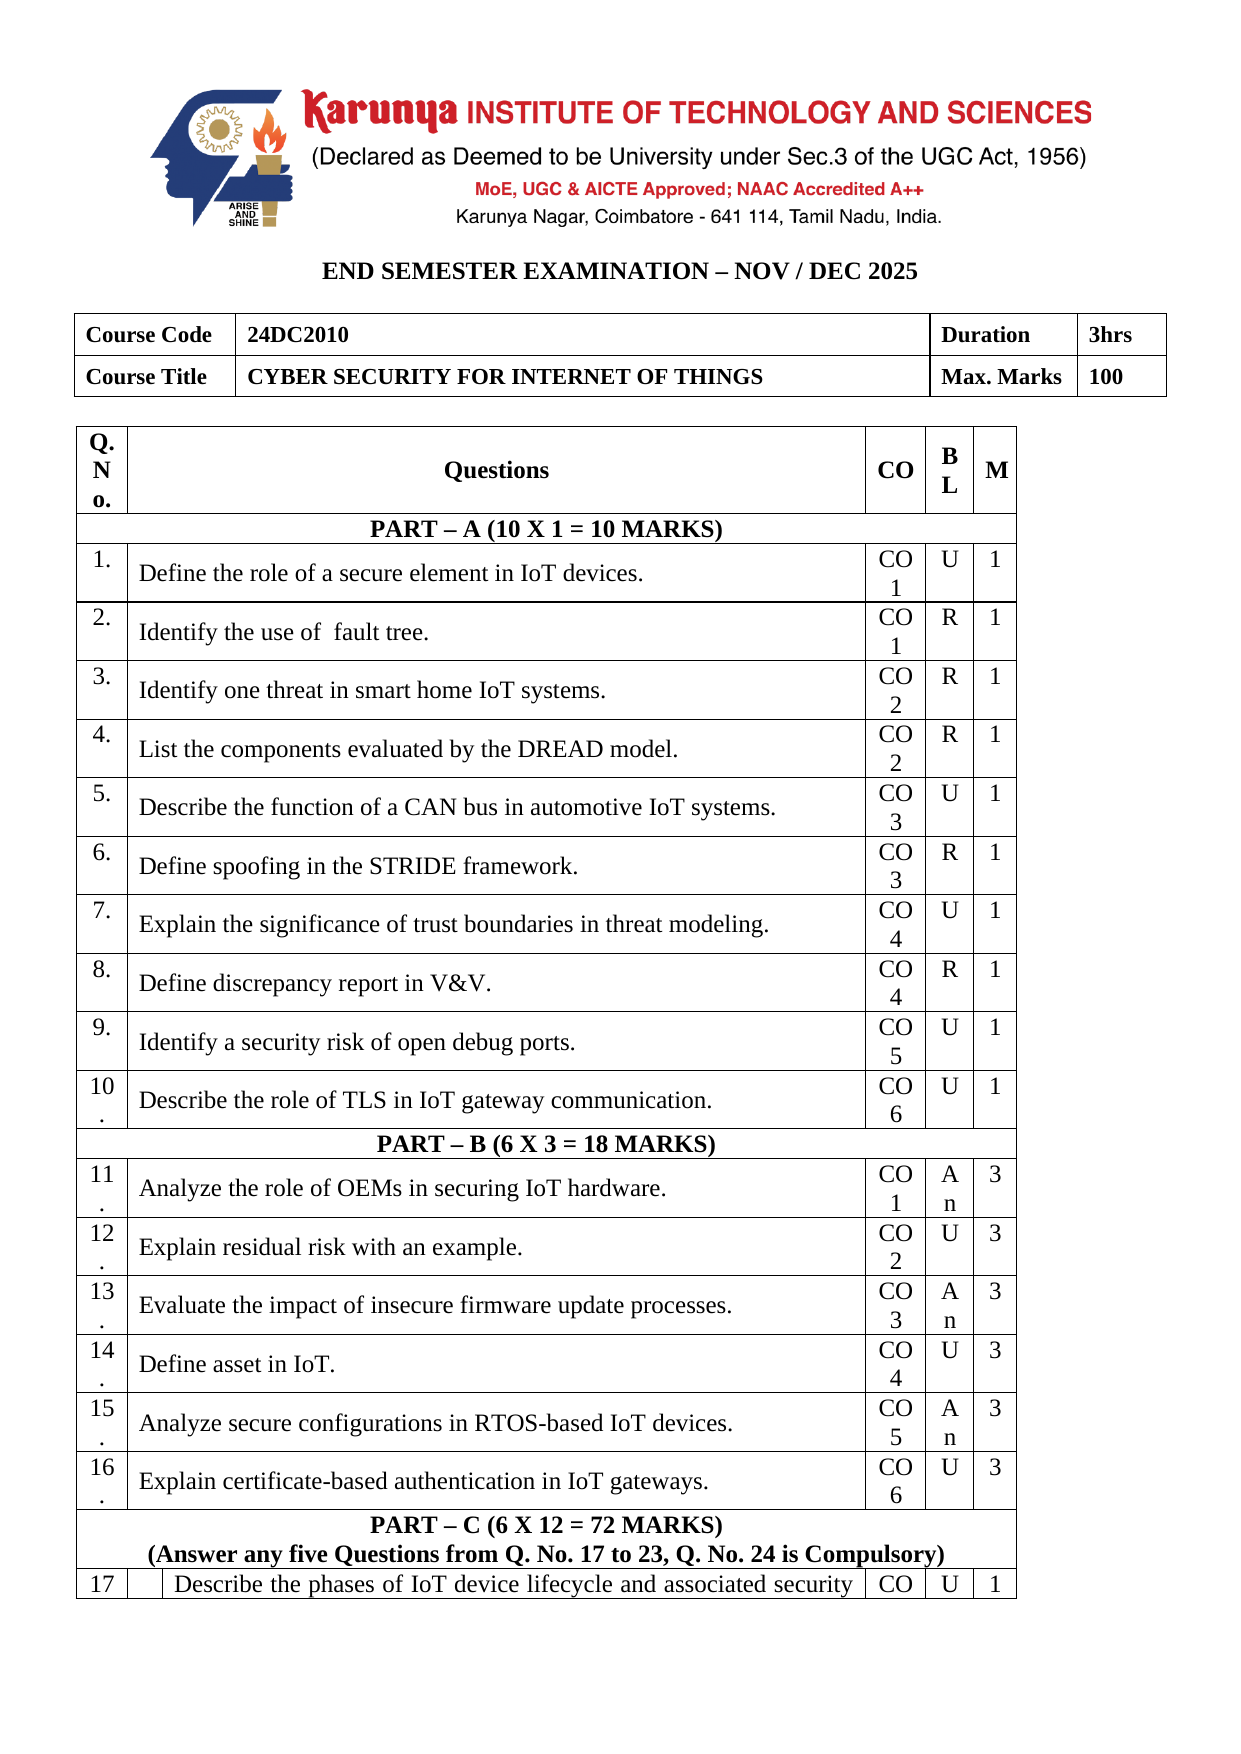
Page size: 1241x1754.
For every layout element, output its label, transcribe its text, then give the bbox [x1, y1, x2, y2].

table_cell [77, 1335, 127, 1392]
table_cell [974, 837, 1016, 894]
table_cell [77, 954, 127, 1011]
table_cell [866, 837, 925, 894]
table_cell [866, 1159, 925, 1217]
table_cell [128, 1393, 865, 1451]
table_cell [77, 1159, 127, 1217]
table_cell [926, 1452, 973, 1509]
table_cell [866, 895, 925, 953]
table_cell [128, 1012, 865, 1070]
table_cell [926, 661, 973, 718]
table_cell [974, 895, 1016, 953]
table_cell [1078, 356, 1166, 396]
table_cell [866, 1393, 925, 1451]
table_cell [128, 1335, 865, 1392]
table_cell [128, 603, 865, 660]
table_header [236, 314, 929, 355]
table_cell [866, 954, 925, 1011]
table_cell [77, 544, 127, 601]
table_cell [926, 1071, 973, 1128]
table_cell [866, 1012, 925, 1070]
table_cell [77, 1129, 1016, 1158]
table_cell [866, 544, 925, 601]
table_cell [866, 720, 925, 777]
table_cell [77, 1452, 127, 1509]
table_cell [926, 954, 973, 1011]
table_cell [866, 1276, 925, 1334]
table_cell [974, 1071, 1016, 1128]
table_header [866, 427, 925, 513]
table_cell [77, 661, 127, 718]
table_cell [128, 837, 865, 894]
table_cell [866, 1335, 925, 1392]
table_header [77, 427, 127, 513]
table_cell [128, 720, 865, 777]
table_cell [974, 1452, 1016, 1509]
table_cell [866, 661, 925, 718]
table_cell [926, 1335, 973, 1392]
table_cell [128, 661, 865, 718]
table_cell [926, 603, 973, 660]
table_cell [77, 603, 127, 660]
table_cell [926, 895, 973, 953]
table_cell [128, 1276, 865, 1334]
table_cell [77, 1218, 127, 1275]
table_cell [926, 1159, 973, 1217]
picture [150, 89, 1092, 227]
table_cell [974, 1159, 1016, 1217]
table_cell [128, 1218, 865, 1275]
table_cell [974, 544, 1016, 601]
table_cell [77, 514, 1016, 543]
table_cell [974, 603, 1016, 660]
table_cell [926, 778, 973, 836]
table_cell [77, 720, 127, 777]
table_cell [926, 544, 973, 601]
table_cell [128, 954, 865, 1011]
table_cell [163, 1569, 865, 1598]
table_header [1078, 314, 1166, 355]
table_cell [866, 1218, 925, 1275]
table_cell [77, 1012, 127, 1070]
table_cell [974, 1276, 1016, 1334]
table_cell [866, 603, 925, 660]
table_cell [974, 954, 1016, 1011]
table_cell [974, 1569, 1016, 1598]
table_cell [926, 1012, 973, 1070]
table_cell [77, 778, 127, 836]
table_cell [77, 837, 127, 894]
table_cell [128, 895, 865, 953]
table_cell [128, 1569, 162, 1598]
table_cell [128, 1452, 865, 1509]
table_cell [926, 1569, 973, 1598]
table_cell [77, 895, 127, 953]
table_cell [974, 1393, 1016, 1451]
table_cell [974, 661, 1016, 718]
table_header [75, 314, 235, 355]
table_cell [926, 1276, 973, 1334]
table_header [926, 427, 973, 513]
text END SEMESTER EXAMINATION – NOV / DEC 2025 [150, 256, 1090, 284]
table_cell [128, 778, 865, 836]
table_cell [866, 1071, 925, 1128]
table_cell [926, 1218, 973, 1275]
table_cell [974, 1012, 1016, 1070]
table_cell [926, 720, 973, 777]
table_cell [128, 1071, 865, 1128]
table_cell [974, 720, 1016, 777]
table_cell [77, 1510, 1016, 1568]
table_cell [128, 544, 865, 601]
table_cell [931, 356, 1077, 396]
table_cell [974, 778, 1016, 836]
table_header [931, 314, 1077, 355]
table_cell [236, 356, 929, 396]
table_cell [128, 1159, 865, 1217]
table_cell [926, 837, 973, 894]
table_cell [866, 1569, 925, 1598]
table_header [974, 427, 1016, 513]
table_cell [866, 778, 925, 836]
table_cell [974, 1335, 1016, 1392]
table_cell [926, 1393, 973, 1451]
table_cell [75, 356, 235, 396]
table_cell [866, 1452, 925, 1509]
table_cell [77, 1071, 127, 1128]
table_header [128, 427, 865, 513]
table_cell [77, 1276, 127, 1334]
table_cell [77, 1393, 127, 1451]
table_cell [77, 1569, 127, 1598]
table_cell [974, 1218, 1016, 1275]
